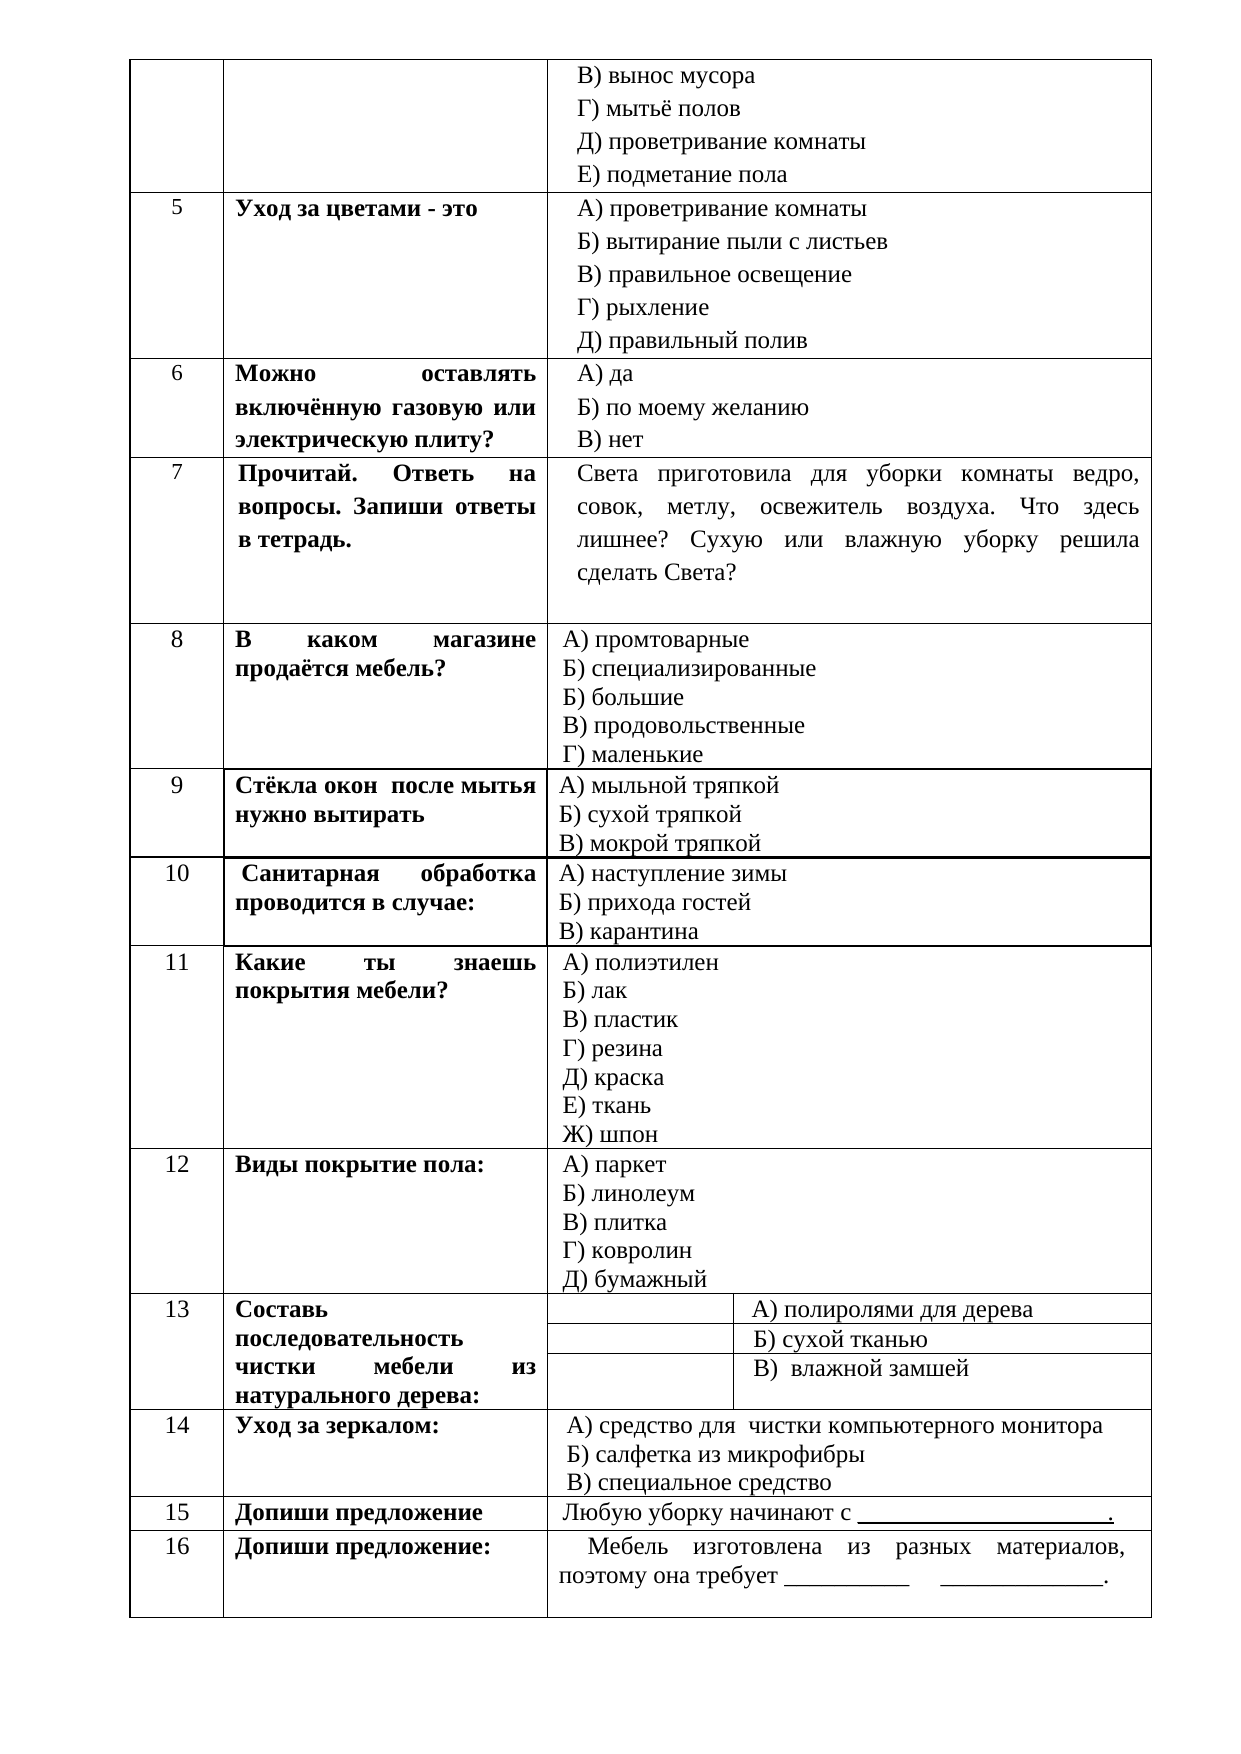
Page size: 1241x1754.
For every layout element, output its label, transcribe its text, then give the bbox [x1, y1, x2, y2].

table_cell [548, 1324, 733, 1352]
table_cell 15 [131, 1497, 223, 1530]
table_cell Виды покрытие пола: [224, 1149, 547, 1293]
table_cell Какие ты знаешь покрытия мебели? [224, 947, 547, 1148]
table_cell Можно оставлять включённую газовую или электрическую плиту? [224, 359, 547, 457]
table_cell 8 [131, 624, 223, 768]
table_cell А) наступление зимы Б) прихода гостей В) карантина [548, 859, 1150, 945]
table_cell 10 [131, 858, 223, 945]
table_cell Допиши предложение: [224, 1531, 547, 1617]
table_cell 6 [131, 359, 223, 457]
table_cell Составь последовательность чистки мебели из натурального дерева: [224, 1294, 547, 1409]
table_cell А) да Б) по моему желанию В) нет [548, 359, 1151, 457]
table_cell В каком магазине продаётся мебель? [224, 624, 547, 768]
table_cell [224, 60, 547, 192]
table_cell Стёкла окон после мытья нужно вытирать [225, 770, 546, 856]
table_cell А) паркет Б) линолеум В) плитка Г) ковролин Д) бумажный [548, 1149, 1151, 1293]
table_cell А) мыльной тряпкой Б) сухой тряпкой В) мокрой тряпкой [548, 770, 1150, 856]
table_cell Прочитай. Ответь на вопросы. Запиши ответы в тетрадь. [224, 458, 547, 623]
table_cell Уход за цветами - это [224, 193, 547, 357]
table_cell А) средство для чистки компьютерного монитора Б) салфетка из микрофибры В) специальное средство [548, 1410, 1151, 1496]
table_cell [548, 1354, 733, 1409]
table_cell 11 [131, 946, 223, 1148]
table_cell 5 [131, 193, 223, 357]
table_cell 13 [131, 1294, 223, 1409]
table_cell А) промтоварные Б) специализированные Б) большие В) продовольственные Г) маленькие [548, 624, 1151, 768]
table_cell 16 [131, 1531, 223, 1617]
table_cell Уход за зеркалом: [224, 1410, 547, 1496]
table_cell Света приготовила для уборки комнаты ведро, совок, метлу, освежитель воздуха. Что здесь лишнее? Сухую или влажную уборку решила сделать Света? [548, 458, 1151, 623]
table_cell А) полиэтилен Б) лак В) пластик Г) резина Д) краска Е) ткань Ж) шпон [548, 947, 1151, 1148]
table_cell Б) сухой тканью [734, 1324, 1151, 1352]
table_cell Любую уборку начинают с ____________________. [548, 1497, 1151, 1530]
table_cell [548, 60, 1151, 192]
table_cell [548, 1294, 733, 1323]
table_cell 12 [131, 1149, 223, 1293]
table_cell Санитарная обработка проводится в случае: [225, 859, 546, 945]
table_cell Допиши предложение [224, 1497, 547, 1530]
table_cell А) полиролями для дерева [734, 1294, 1151, 1323]
table_cell 9 [131, 769, 223, 856]
table_cell В) влажной замшей [734, 1354, 1151, 1409]
table_cell 14 [131, 1410, 223, 1496]
table_cell А) проветривание комнаты Б) вытирание пыли с листьев В) правильное освещение Г) рыхление Д) правильный полив [548, 193, 1151, 357]
table_cell Мебель изготовлена из разных материалов, поэтому она требует __________ _____________. [548, 1531, 1151, 1617]
table_cell 7 [131, 458, 223, 623]
table_cell 4 [131, 60, 223, 192]
